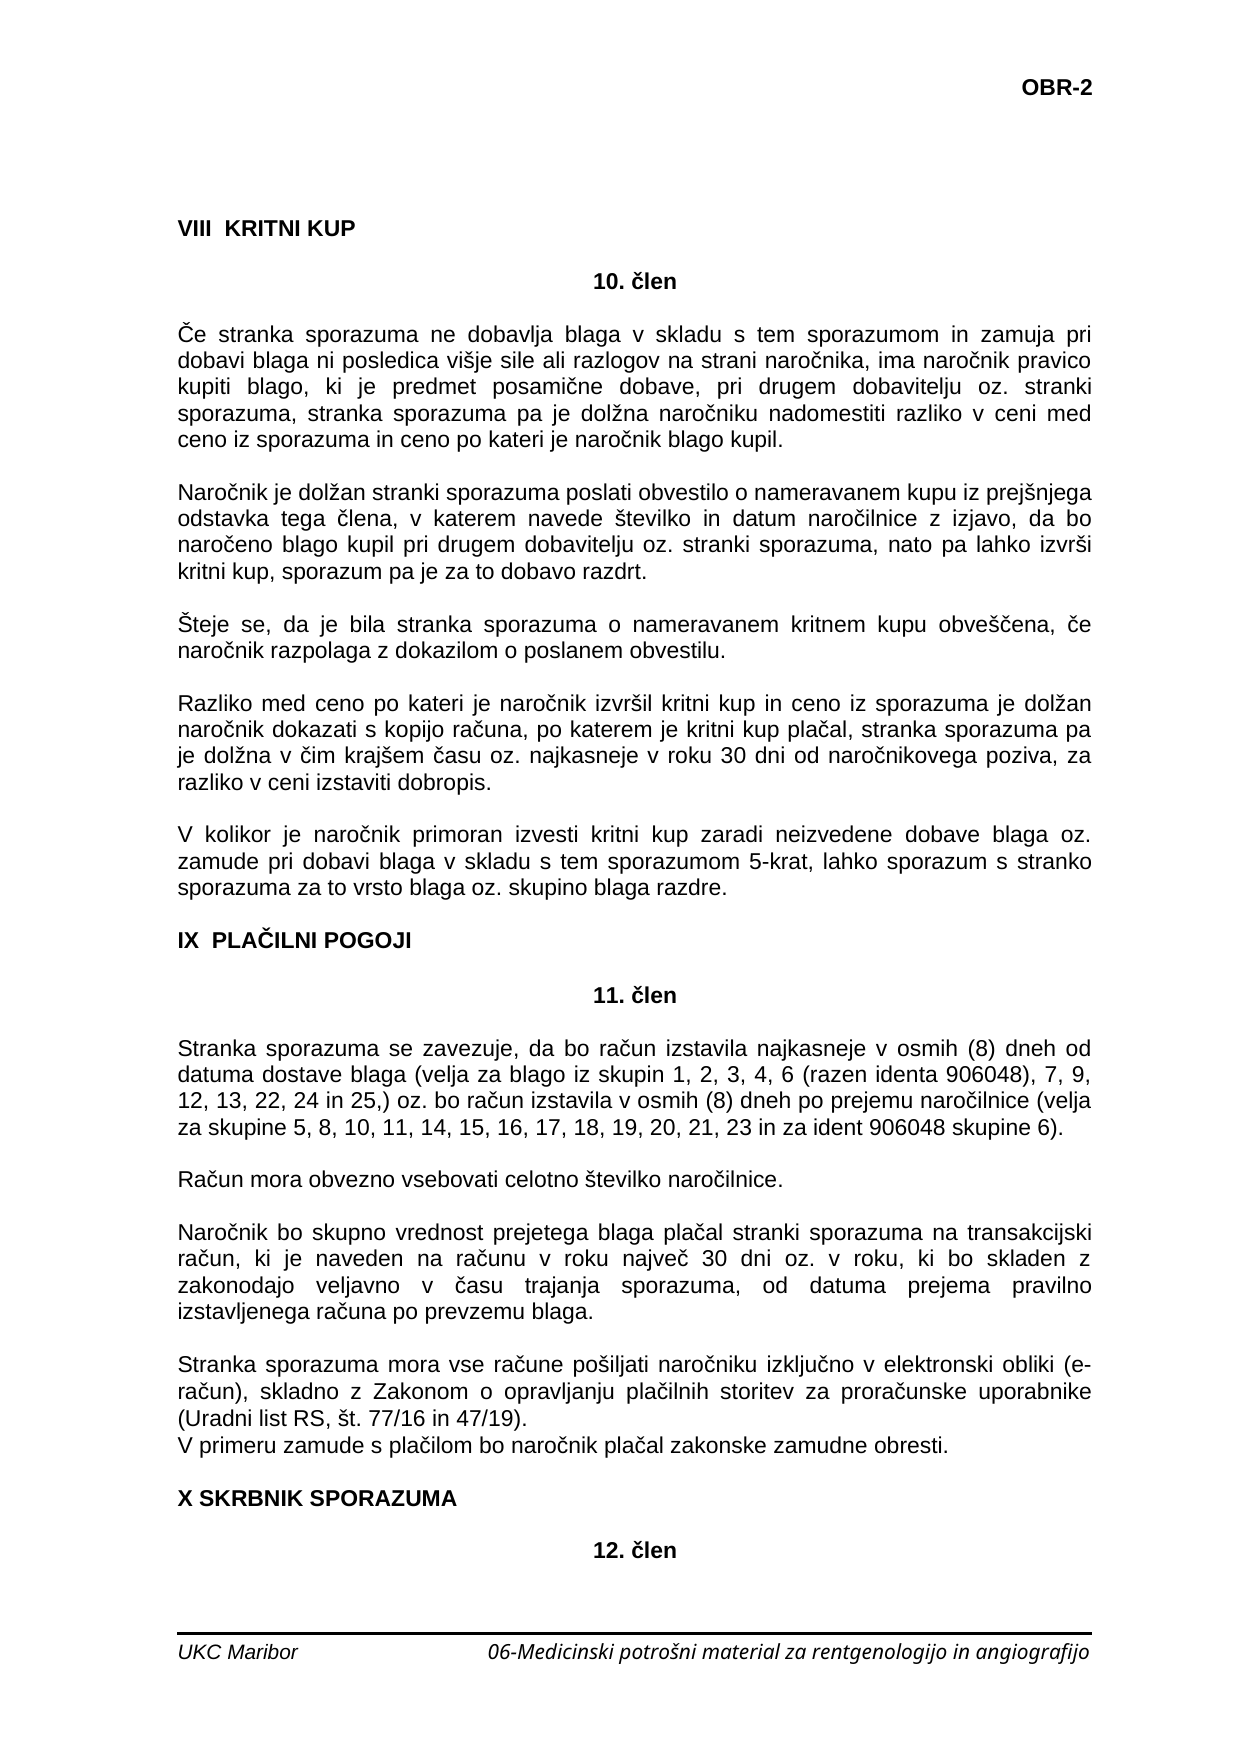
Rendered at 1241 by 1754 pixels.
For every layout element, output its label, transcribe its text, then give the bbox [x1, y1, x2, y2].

text Če stranka sporazuma ne dobavlja blaga v skladu s tem sporazumom in zamuja pri dobavi blaga ni posledica višje sile ali razlogov na strani naročnika, ima naročnik pravico kupiti blago, ki je predmet posamične dobave, pri drugem dobavitelju oz. stranki sporazuma, stranka sporazuma pa je dolžna naročniku nadomestiti razliko v ceni med ceno iz sporazuma in ceno po kateri je naročnik blago kupil. [177, 321, 1092, 452]
text V kolikor je naročnik primoran izvesti kritni kup zaradi neizvedene dobave blaga oz. zamude pri dobavi blaga v skladu s tem sporazumom 5-krat, lahko sporazum s stranko sporazuma za to vrsto blaga oz. skupino blaga razdre. [177, 821, 1092, 900]
text 11. člen [177, 982, 1092, 1008]
text V primeru zamude s plačilom bo naročnik plačal zakonske zamudne obresti. [177, 1432, 1092, 1458]
text Naročnik bo skupno vrednost prejetega blaga plačal stranki sporazuma na transakcijski račun, ki je naveden na računu v roku največ 30 dni oz. v roku, ki bo skladen z zakonodajo veljavno v času trajanja sporazuma, od datuma prejema pravilno izstavljenega računa po prevzemu blaga. [177, 1219, 1092, 1324]
subtitle IX PLAČILNI POGOJI [177, 927, 1092, 953]
text Šteje se, da je bila stranka sporazuma o nameravanem kritnem kupu obveščena, če naročnik razpolaga z dokazilom o poslanem obvestilu. [177, 611, 1092, 663]
text Stranka sporazuma se zavezuje, da bo račun izstavila najkasneje v osmih (8) dneh od datuma dostave blaga (velja za blago iz skupin 1, 2, 3, 4, 6 (razen identa 906048), 7, 9, 12, 13, 22, 24 in 25,) oz. bo račun izstavila v osmih (8) dneh po prejemu naročilnice (velja za skupine 5, 8, 10, 11, 14, 15, 16, 17, 18, 19, 20, 21, 23 in za ident 906048 skupine 6). [177, 1034, 1092, 1140]
text 12. člen [177, 1537, 1092, 1564]
text X SKRBNIK SPORAZUMA [177, 1485, 1092, 1511]
text VIII KRITNI KUP [177, 215, 1092, 242]
text Naročnik je dolžan stranki sporazuma poslati obvestilo o nameravanem kupu iz prejšnjega odstavka tega člena, v katerem navede številko in datum naročilnice z izjavo, da bo naročeno blago kupil pri drugem dobavitelju oz. stranki sporazuma, nato pa lahko izvrši kritni kup, sporazum pa je za to dobavo razdrt. [177, 479, 1092, 584]
text Stranka sporazuma mora vse račune pošiljati naročniku izključno v elektronski obliki (e-račun), skladno z Zakonom o opravljanju plačilnih storitev za proračunske uporabnike (Uradni list RS, št. 77/16 in 47/19). [177, 1351, 1092, 1432]
text Račun mora obvezno vsebovati celotno številko naročilnice. [177, 1166, 1092, 1193]
text 10. člen [177, 268, 1092, 294]
text Razliko med ceno po kateri je naročnik izvršil kritni kup in ceno iz sporazuma je dolžan naročnik dokazati s kopijo računa, po katerem je kritni kup plačal, stranka sporazuma pa je dolžna v čim krajšem času oz. najkasneje v roku 30 dni od naročnikovega poziva, za razliko v ceni izstaviti dobropis. [177, 689, 1092, 795]
